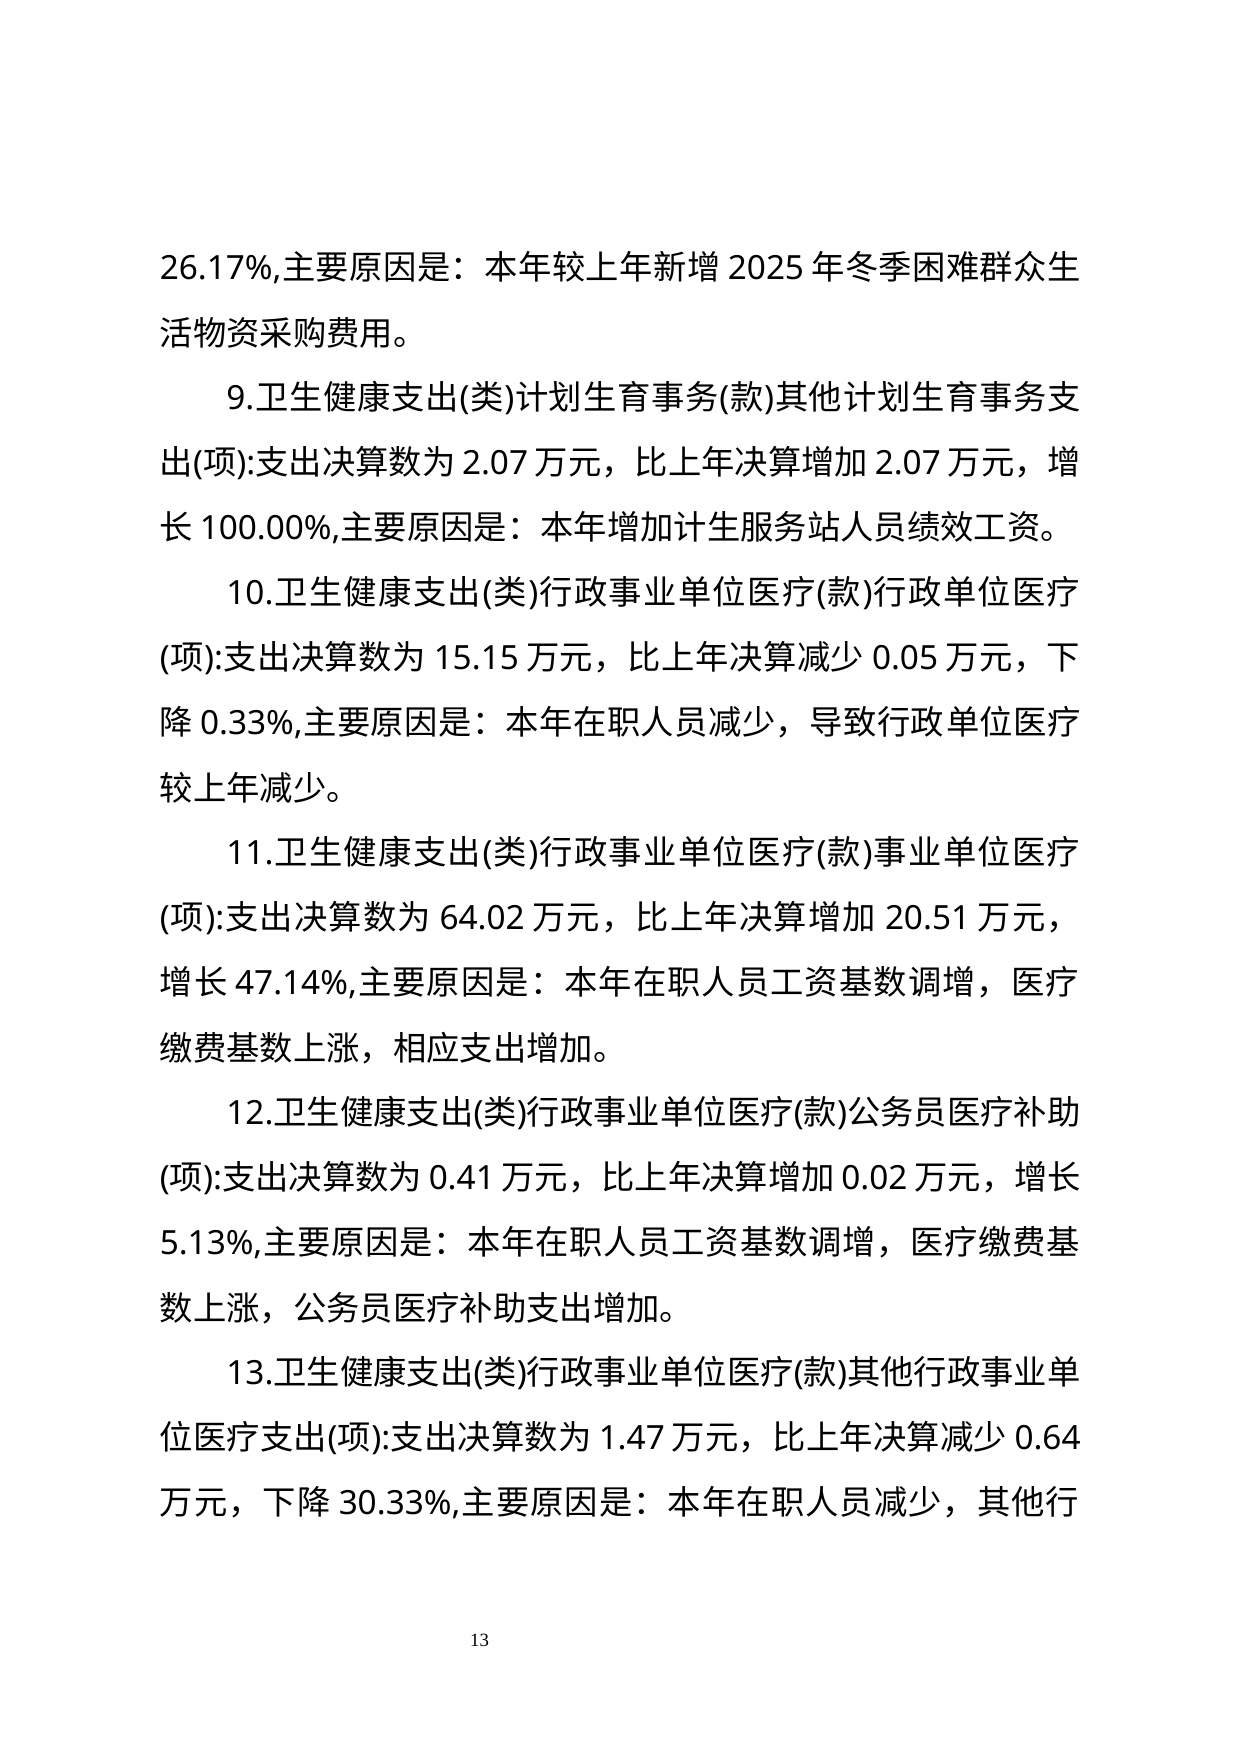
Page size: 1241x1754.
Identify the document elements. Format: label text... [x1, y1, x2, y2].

text 10.卫生健康支出(类)行政事业单位医疗(款)行政单位医疗(项):支出决算数为15.15万元，比上年决算减少0.05万元，下降0.33%,主要原因是：本年在职人员减少，导致行政单位医疗较上年减少。 [159, 558, 1081, 818]
text 9.卫生健康支出(类)计划生育事务(款)其他计划生育事务支出(项):支出决算数为2.07万元，比上年决算增加2.07万元，增长100.00%,主要原因是：本年增加计生服务站人员绩效工资。 [159, 363, 1081, 558]
text 12.卫生健康支出(类)行政事业单位医疗(款)公务员医疗补助(项):支出决算数为0.41万元，比上年决算增加0.02万元，增长5.13%,主要原因是：本年在职人员工资基数调增，医疗缴费基数上涨，公务员医疗补助支出增加。 [159, 1078, 1081, 1338]
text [159, 1338, 1081, 1533]
text 11.卫生健康支出(类)行政事业单位医疗(款)事业单位医疗(项):支出决算数为64.02万元，比上年决算增加20.51万元，增长47.14%,主要原因是：本年在职人员工资基数调增，医疗缴费基数上涨，相应支出增加。 [159, 818, 1081, 1078]
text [159, 233, 1081, 363]
